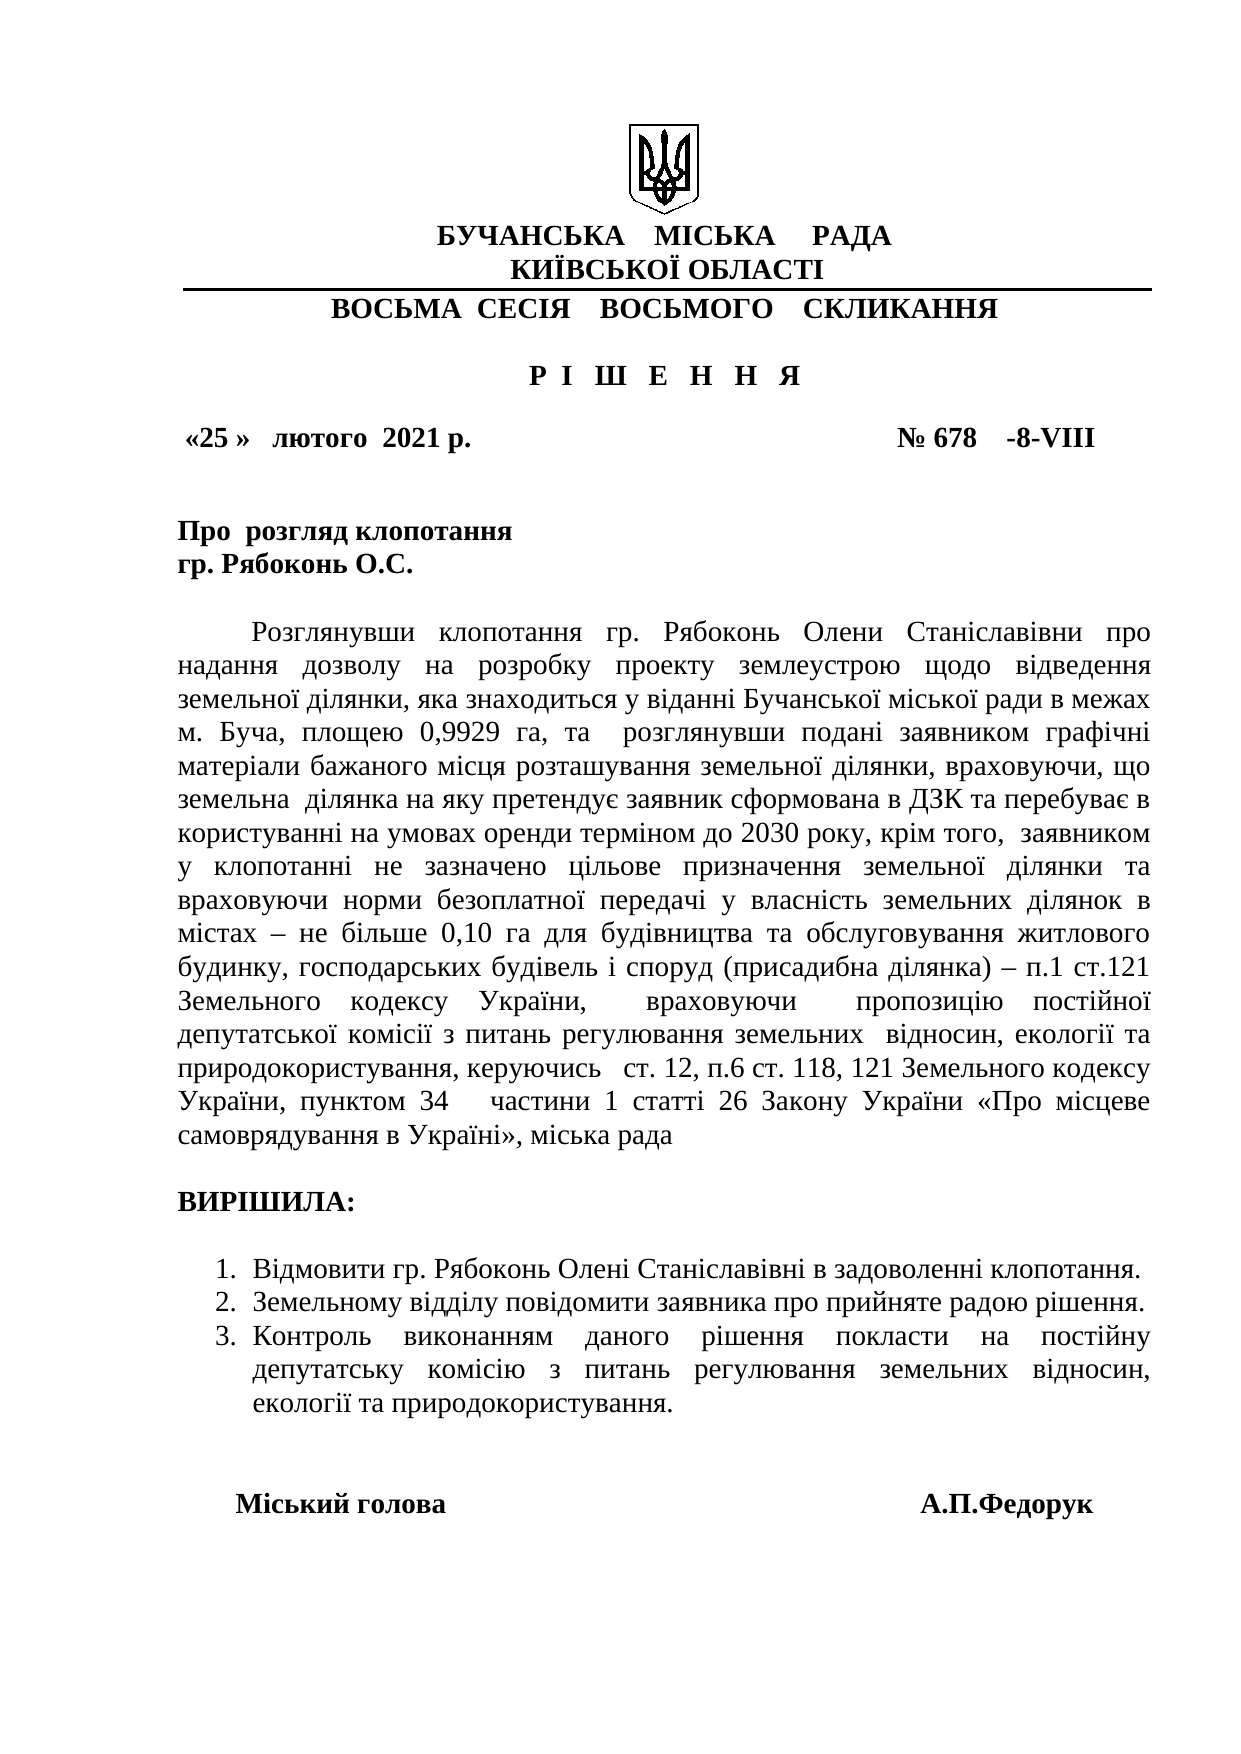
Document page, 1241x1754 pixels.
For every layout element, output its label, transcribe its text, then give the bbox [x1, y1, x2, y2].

text БУЧАНСЬКА МІСЬКА РАДА [177, 218, 1152, 252]
list Земельному відділу повідомити заявника про прийняте радою рішення. [215, 1284, 1152, 1318]
list Контроль виконанням даного рішення покласти на постійну депутатську комісію з питань регулювання земельних відносин, екології та природокористування. [215, 1318, 1152, 1419]
text гр. Рябоконь О.С. [177, 547, 1152, 580]
text Міський голова А.П.Федорук [177, 1486, 1152, 1519]
text ВИРІШИЛА: [177, 1184, 1152, 1217]
text Р І Ш Е Н Н Я [177, 358, 1152, 391]
text Розглянувши клопотання гр. Рябоконь Олени Станіславівни про надання дозволу на розробку проекту землеустрою щодо відведення земельної ділянки, яка знаходиться у віданні Бучанської міської ради в межах м. Буча, площею 0,9929 га, та розглянувши подані заявником графічні матеріали бажаного місця розташування земельної ділянки, враховуючи, що земельна ділянка на яку претендує заявник сформована в ДЗК та перебуває в користуванні на умовах оренди терміном до 2030 року, крім того, заявником у клопотанні не зазначено цільове призначення земельної ділянки та враховуючи норми безоплатної передачі у власність земельних ділянок в містах – не більше 0,10 га для будівництва та обслуговування житлового будинку, господарських будівель і споруд (присадибна ділянка) – п.1 ст.121 Земельного кодексу України, враховуючи пропозицію постійної депутатської комісії з питань регулювання земельних відносин, екології та природокористування, керуючись ст. 12, п.6 ст. 118, 121 Земельного кодексу України, пунктом 34 частини 1 статті 26 Закону України «Про місцеве самоврядування в Україні», міська рада [177, 614, 1152, 1150]
text «25 » лютого 2021 р. № 678 -8-VIIІ [177, 420, 1152, 454]
text КИЇВСЬКОЇ ОБЛАСТІ [183, 252, 1152, 288]
text Про розгляд клопотання [177, 513, 1152, 547]
list Відмовити гр. Рябоконь Олені Станіславівні в задоволенні клопотання. [215, 1251, 1152, 1284]
text ВОСЬМА СЕСІЯ ВОСЬМОГО СКЛИКАННЯ [177, 291, 1152, 324]
